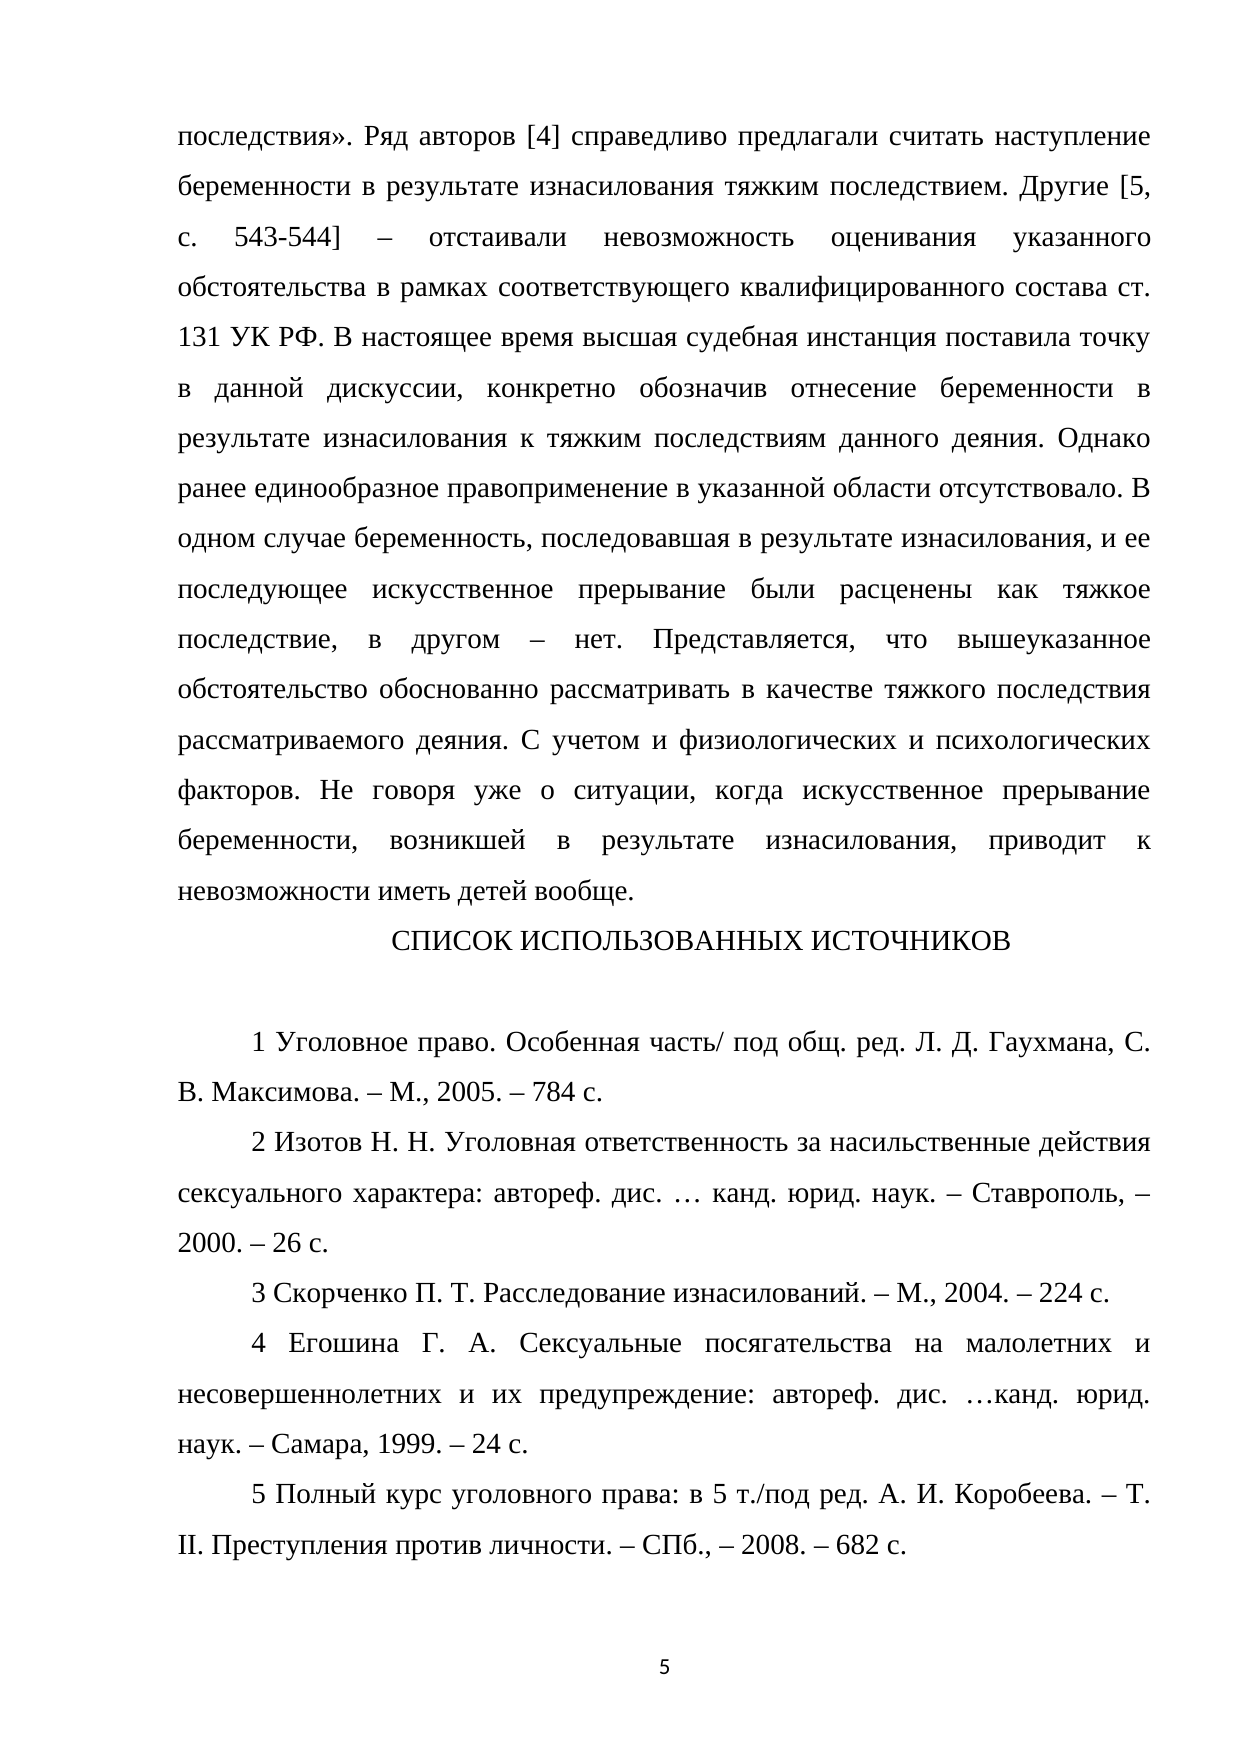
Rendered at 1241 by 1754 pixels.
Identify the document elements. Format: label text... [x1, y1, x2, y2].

text 1 Уголовное право. Особенная часть/ под общ. ред. Л. Д. Гаухмана, С. В. Максимова. – М., 2005. – 784 с. [177, 1024, 1152, 1108]
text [177, 118, 1152, 906]
text 2 Изотов Н. Н. Уголовная ответственность за насильственные действия сексуального характера: автореф. дис. … канд. юрид. наук. – Ставрополь, – 2000. – 26 с. [177, 1124, 1152, 1258]
text 5 Полный курс уголовного права: в 5 т./под ред. А. И. Коробеева. – Т. II. Преступления против личности. – СПб., – 2008. – 682 с. [177, 1477, 1152, 1560]
text 3 Скорченко П. Т. Расследование изнасилований. – М., 2004. – 224 с. [177, 1275, 1152, 1309]
text СПИСОК ИСПОЛЬЗОВАННЫХ ИСТОЧНИКОВ [177, 923, 1152, 957]
text 4 Егошина Г. А. Сексуальные посягательства на малолетних и несовершеннолетних и их предупреждение: автореф. дис. …канд. юрид. наук. – Самара, 1999. – 24 с. [177, 1326, 1152, 1460]
